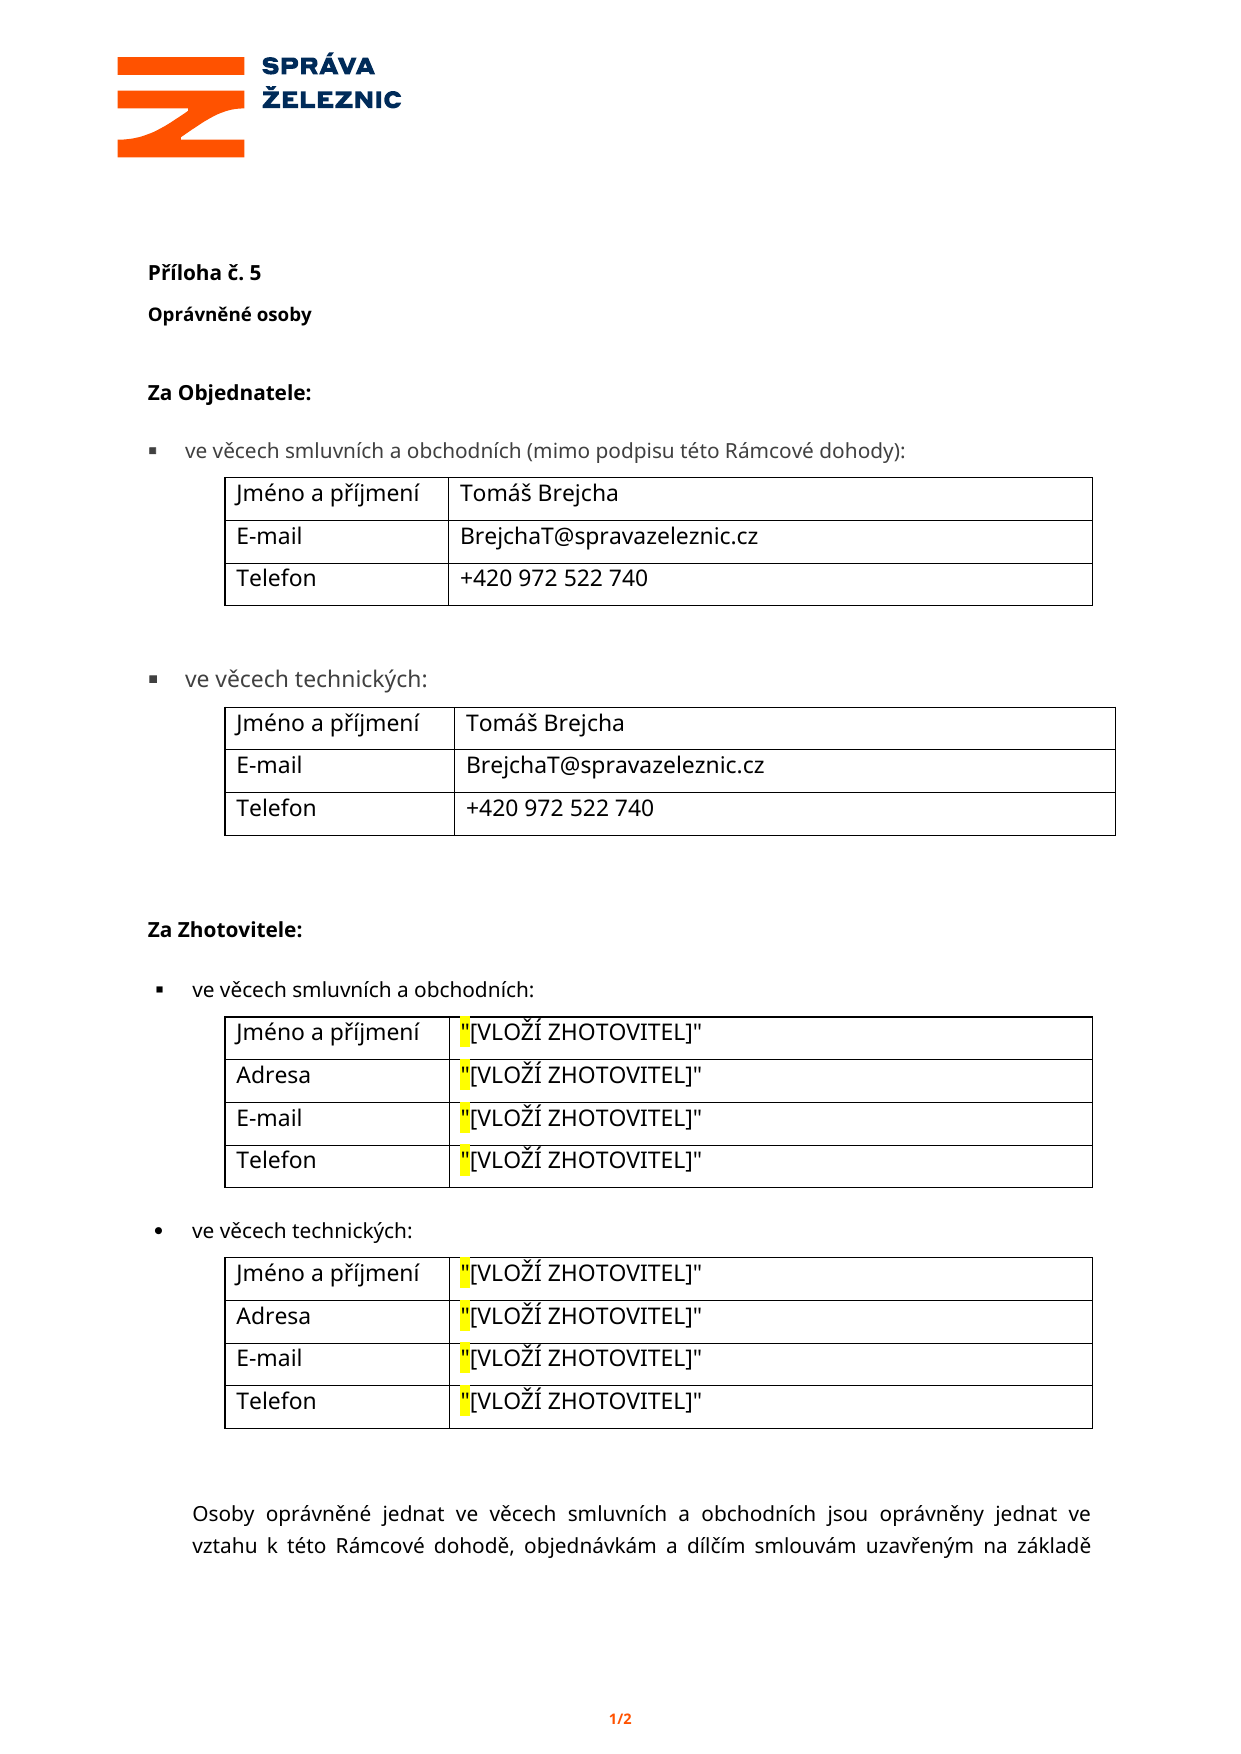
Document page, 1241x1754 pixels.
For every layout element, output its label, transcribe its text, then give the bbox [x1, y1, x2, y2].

table_cell Adresa [226, 1060, 449, 1102]
table_header Jméno a příjmení [226, 708, 454, 749]
table_cell Adresa [226, 1301, 449, 1342]
table_header Jméno a příjmení [226, 1258, 449, 1300]
text Oprávněné osoby [148, 298, 1093, 328]
list ve věcech technických: [155, 1213, 1093, 1244]
table_cell Telefon [226, 1386, 449, 1428]
table_cell [450, 1386, 1092, 1428]
table_cell [450, 1060, 1092, 1102]
table_cell E-mail [226, 1103, 449, 1144]
text Za Objednatele: [148, 378, 1093, 406]
table_cell Telefon [226, 1146, 449, 1187]
table_cell [450, 1103, 1092, 1144]
table_cell E-mail [226, 750, 454, 792]
table_cell E-mail [226, 1344, 449, 1385]
table_cell [450, 1146, 1092, 1187]
table_cell Telefon [226, 564, 448, 605]
table_header Tomáš Brejcha [449, 478, 1092, 520]
table_cell BrejchaT@spravazeleznic.cz [449, 521, 1092, 562]
text Příloha č. 5 [148, 257, 1093, 286]
table_cell Telefon [226, 793, 454, 835]
table_header Tomáš Brejcha [455, 708, 1115, 749]
table_cell [450, 1301, 1092, 1342]
table_cell E-mail [226, 521, 448, 562]
table_cell BrejchaT@spravazeleznic.cz [455, 750, 1115, 792]
list ve věcech smluvních a obchodních: [154, 973, 1093, 1004]
subtitle ve věcech technických: [148, 663, 1093, 694]
table_header [450, 1018, 1092, 1059]
table_cell [450, 1344, 1092, 1385]
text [192, 1499, 1093, 1560]
subtitle ve věcech smluvních a obchodních (mimo podpisu této Rámcové dohody): [148, 435, 1093, 464]
table_header Jméno a příjmení [226, 1018, 449, 1059]
table_cell +420 972 522 740 [455, 793, 1115, 835]
table_header [450, 1258, 1092, 1300]
table_cell +420 972 522 740 [449, 564, 1092, 605]
text Za Zhotovitele: [148, 915, 1093, 943]
table_header Jméno a příjmení [226, 478, 448, 520]
